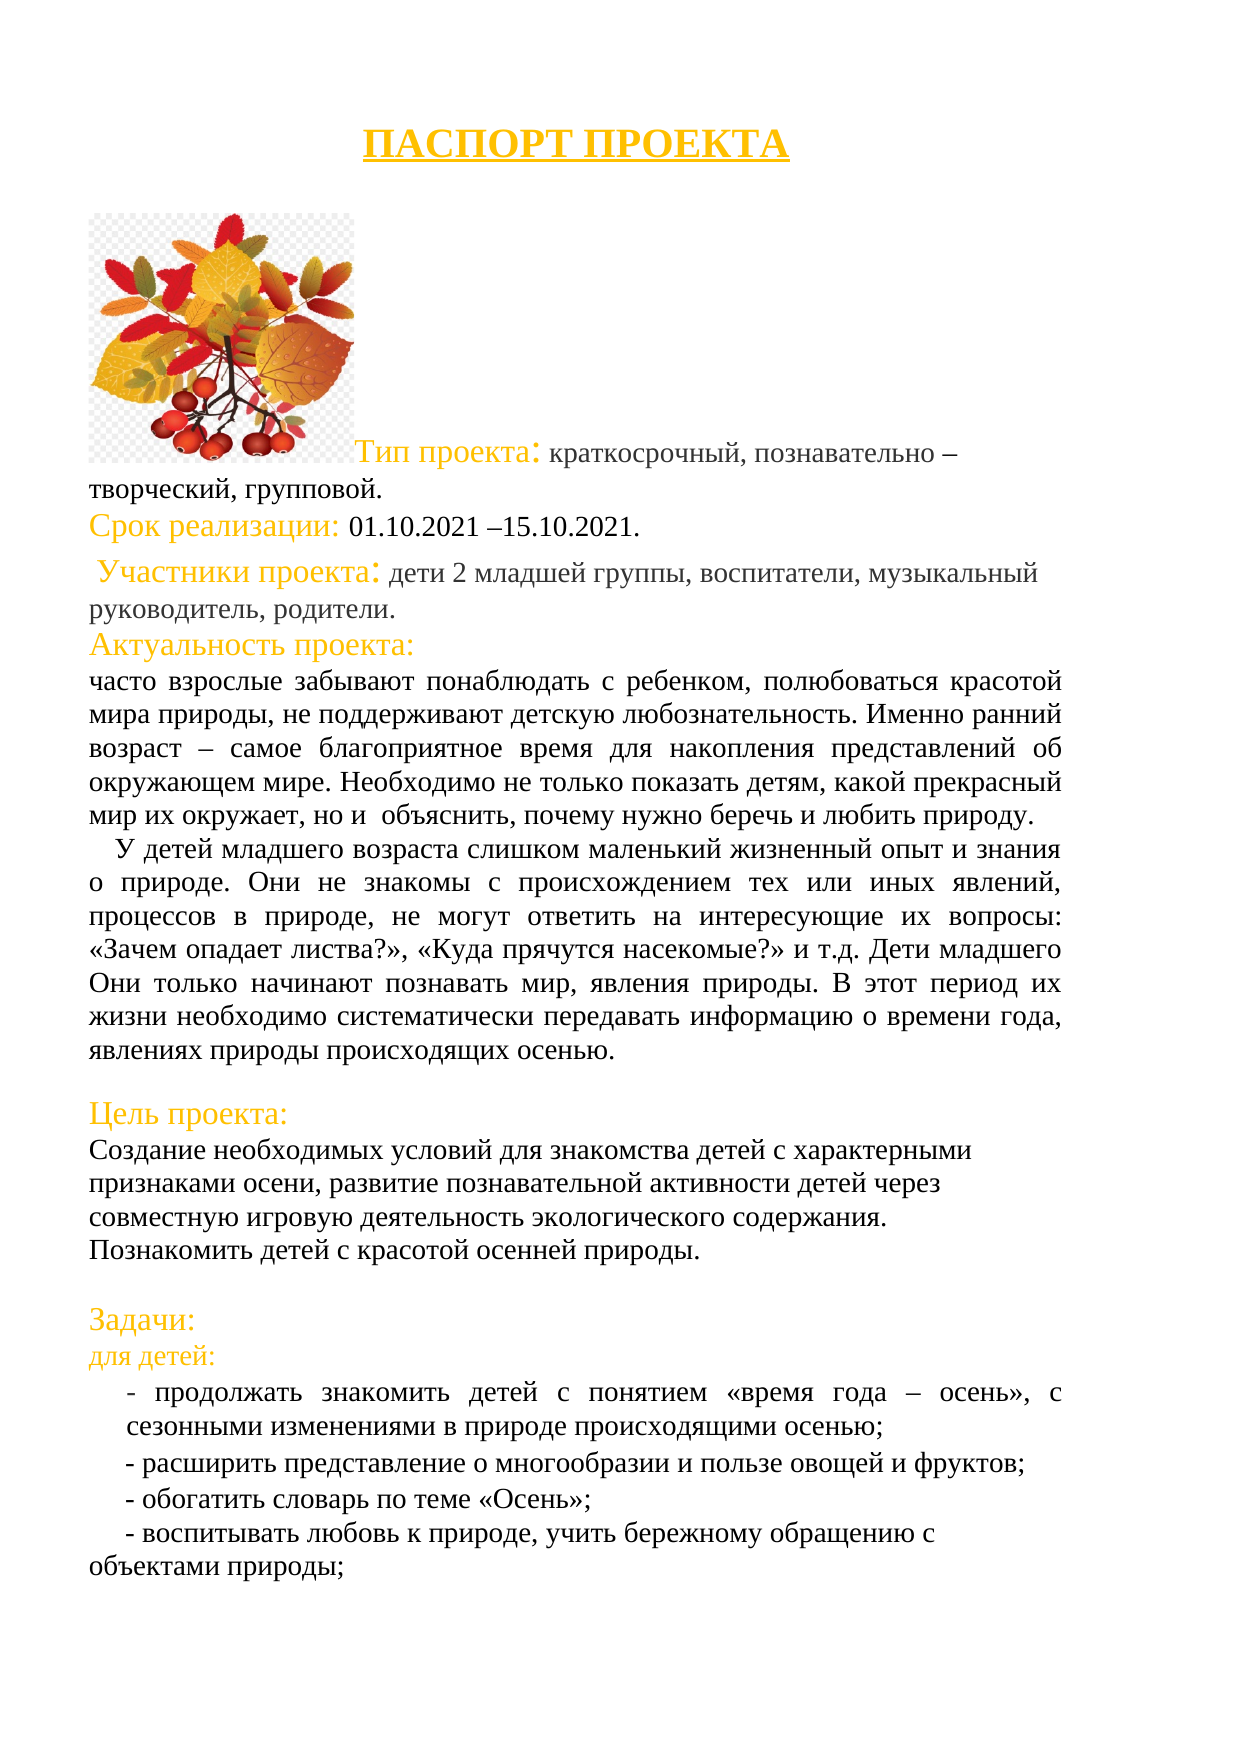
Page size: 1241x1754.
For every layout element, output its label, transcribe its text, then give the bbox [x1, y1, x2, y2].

text Задачи: [88, 1299, 1063, 1338]
text Цель проекта: [88, 1093, 1063, 1132]
text Актуальность проекта: [88, 625, 1063, 663]
text - расширить представление о многообразии и пользе овощей и фруктов; [88, 1445, 1063, 1478]
text Срок реализации: 01.10.2021 –15.10.2021. [348, 505, 1063, 543]
text Участники проекта: дети 2 младшей группы, воспитатели, музыкальный руководитель, родители. [88, 543, 1063, 625]
text ПАСПОРТ ПРОЕКТА [88, 118, 1063, 166]
text Тип проекта: краткосрочный, познавательно – творческий, групповой. [88, 214, 1063, 505]
text - продолжать знакомить детей с понятием «время года – осень», с сезонными изменениями в природе происходящими осенью; [126, 1374, 1063, 1442]
picture [88, 213, 355, 463]
text У детей младшего возраста слишком маленький жизненный опыт и знания о природе. Они не знакомы с происхождением тех или иных явлений, процессов в природе, не могут ответить на интересующие их вопросы: «Зачем опадает листва?», «Куда прячутся насекомые?» и т.д. Дети младшего Они только начинают познавать мир, явления природы. В этот период их жизни необходимо систематически передавать информацию о времени года, явлениях природы происходящих осенью. [88, 831, 1063, 1066]
text часто взрослые забывают понаблюдать с ребенком, полюбоваться красотой мира природы, не поддерживают детскую любознательность. Именно ранний возраст – самое благоприятное время для накопления представлений об окружающем мире. Необходимо не только показать детям, какой прекрасный мир их окружает, но и объяснить, почему нужно беречь и любить природу. [88, 663, 1063, 831]
text - воспитывать любовь к природе, учить бережному обращению с объектами природы; [88, 1515, 1063, 1582]
text Создание необходимых условий для знакомства детей с характерными признаками осени, развитие познавательной активности детей через совместную игровую деятельность экологического содержания. Познакомить детей с красотой осенней природы. [88, 1132, 1063, 1266]
text - обогатить словарь по теме «Осень»; [88, 1481, 1063, 1515]
text для детей: [88, 1338, 1063, 1371]
